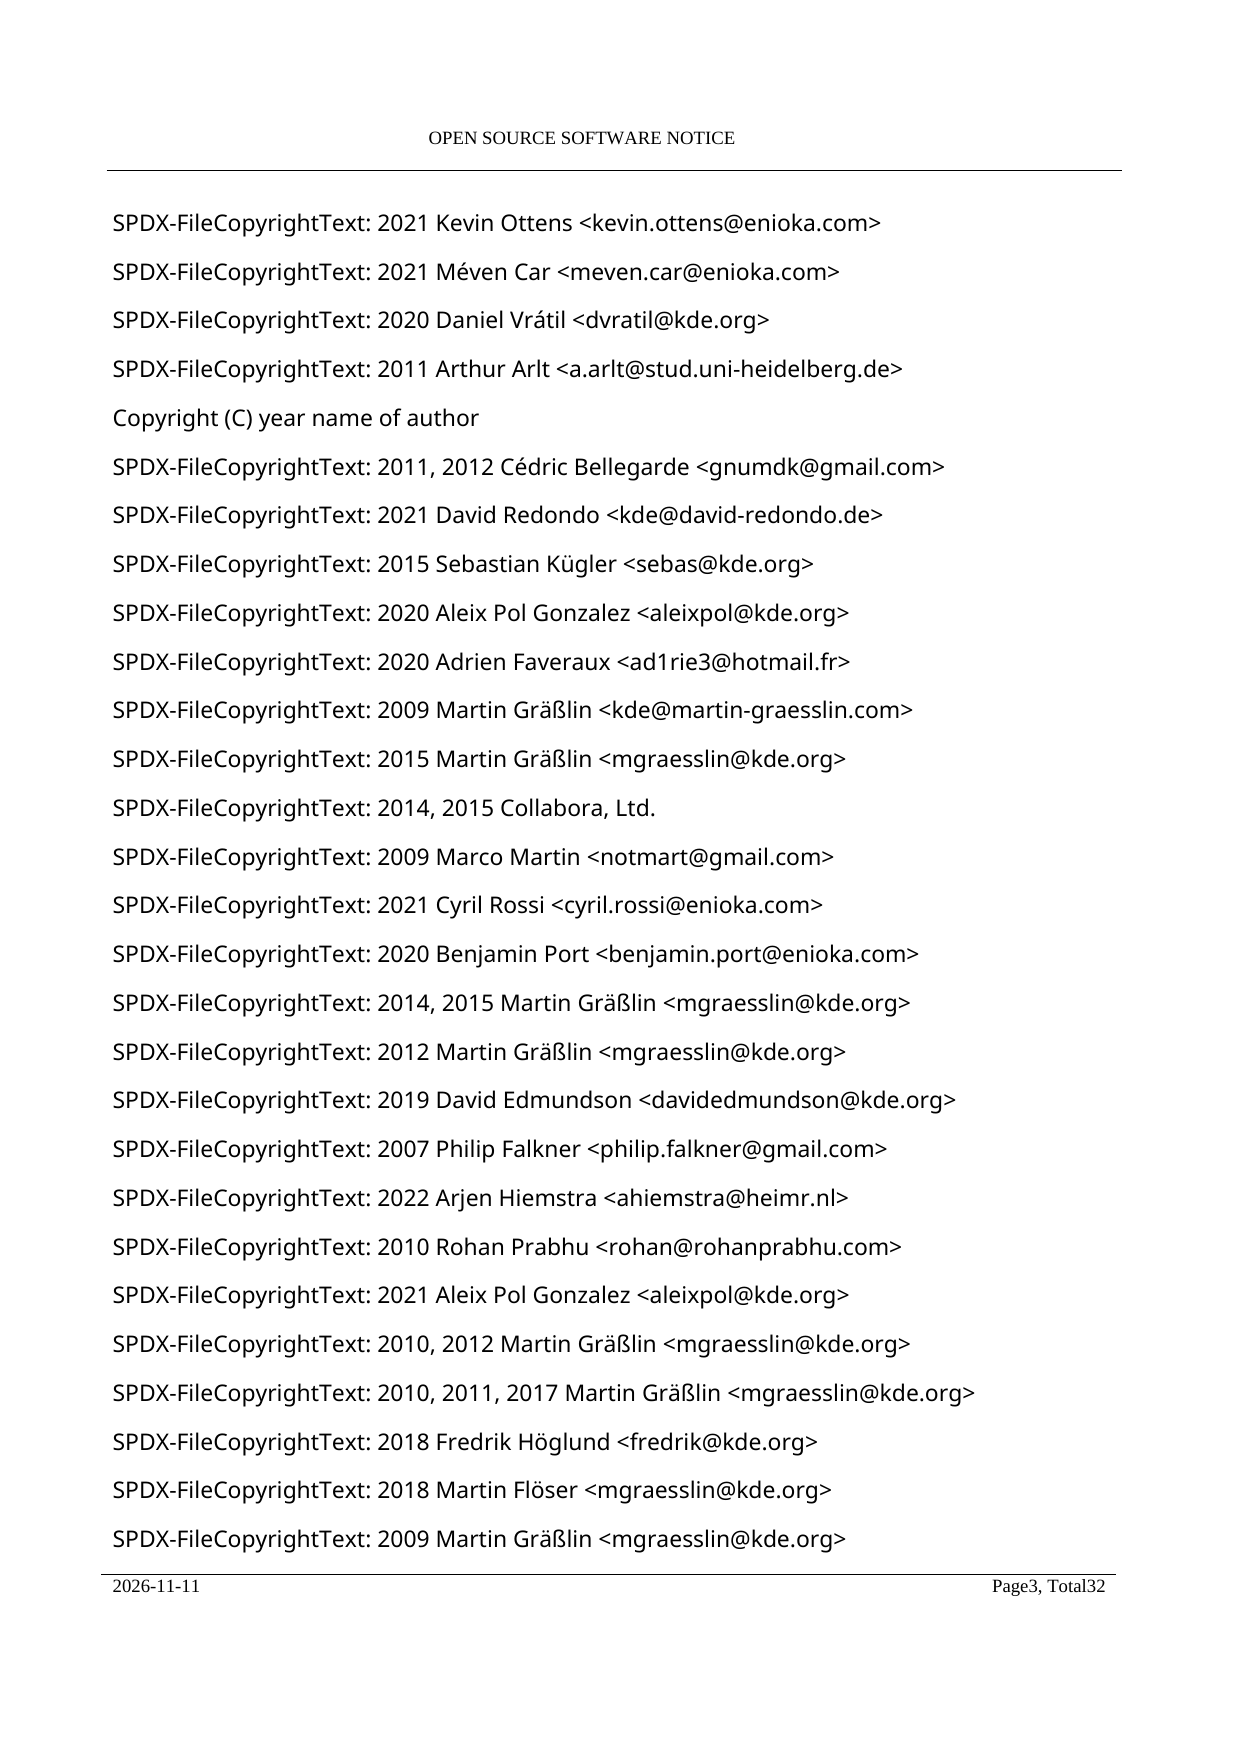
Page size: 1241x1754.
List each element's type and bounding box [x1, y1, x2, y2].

text [112, 206, 1128, 1555]
